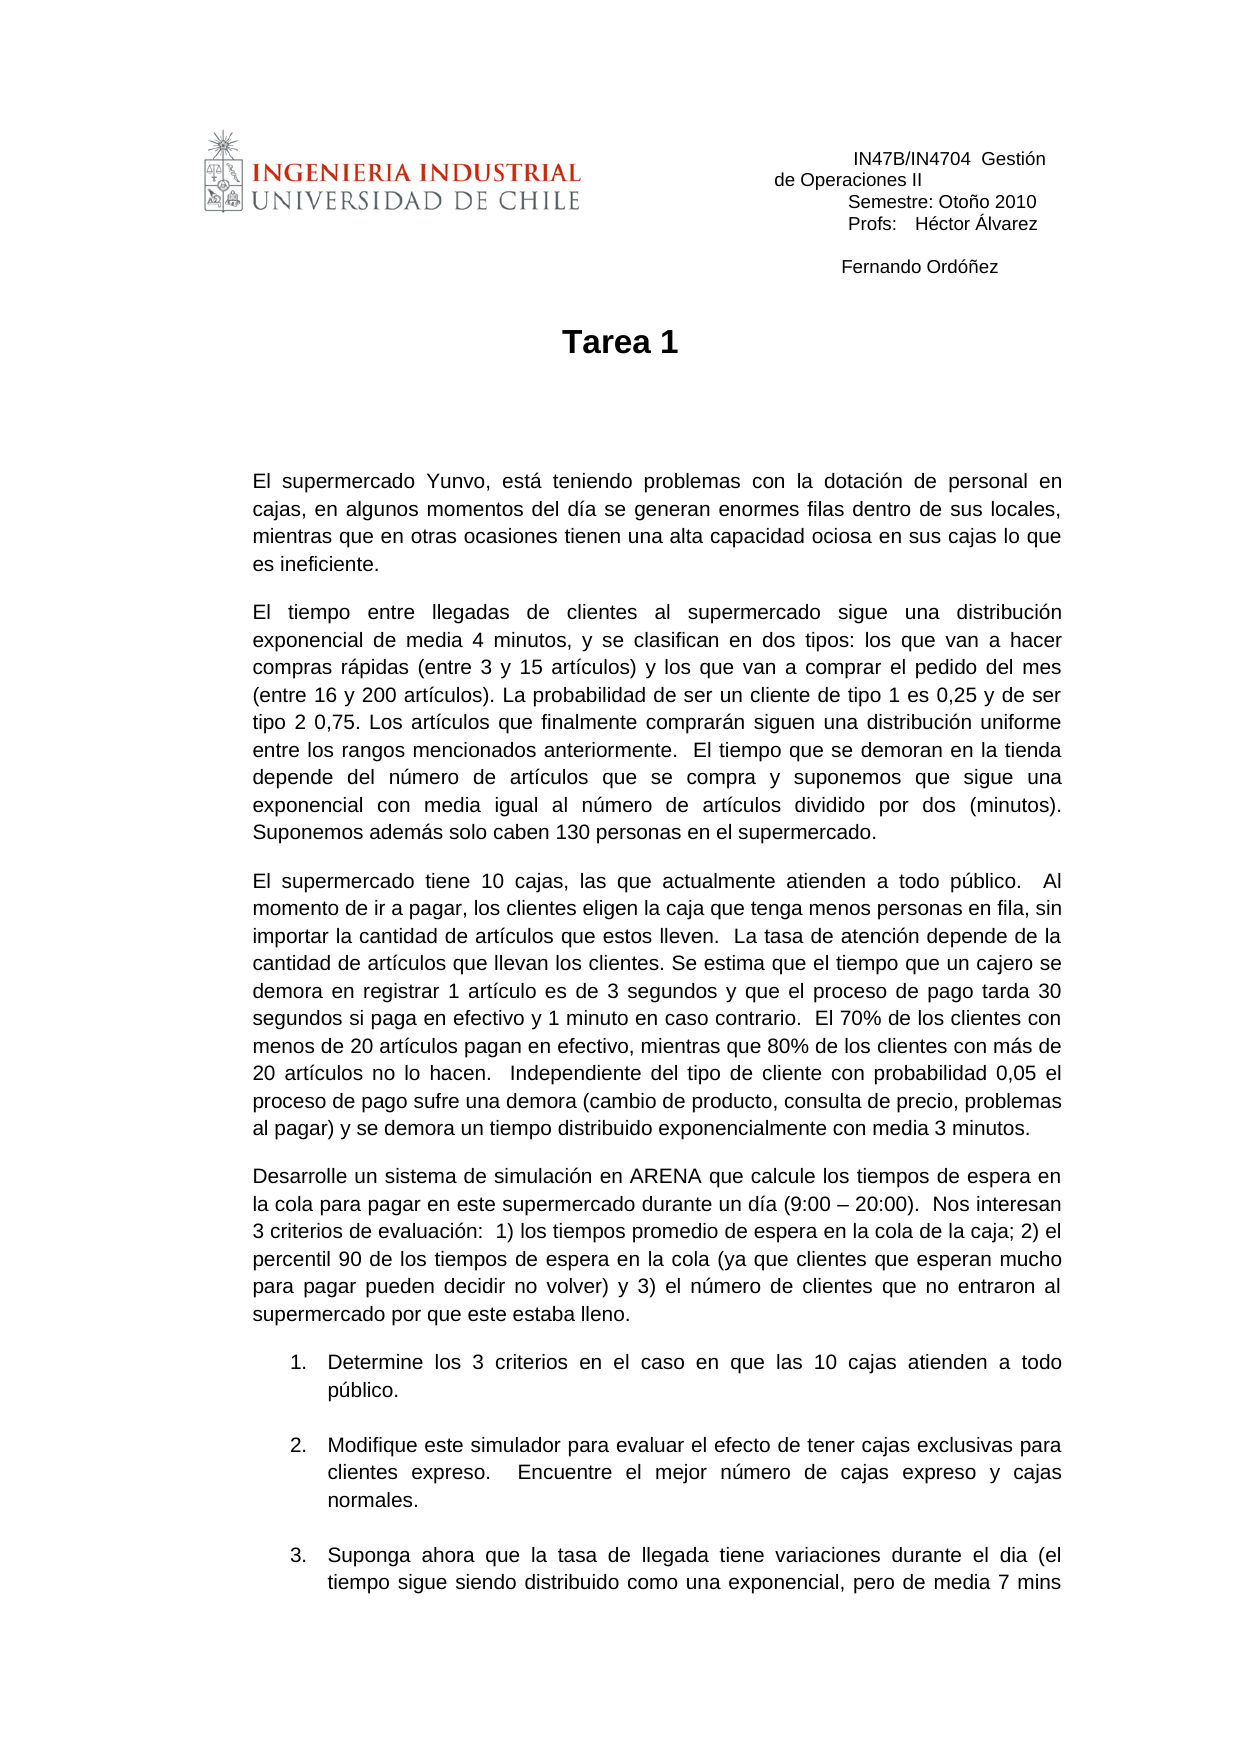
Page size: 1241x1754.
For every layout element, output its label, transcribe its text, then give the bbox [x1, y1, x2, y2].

list Modifique este simulador para evaluar el efecto de tener cajas exclusivas para clientes expreso. Encuentre el mejor número de cajas expreso y cajas normales. [290, 1433, 1063, 1512]
text El supermercado tiene 10 cajas, las que actualmente atienden a todo público. Al momento de ir a pagar, los clientes eligen la caja que tenga menos personas en fila, sin importar la cantidad de artículos que estos lleven. La tasa de atención depende de la cantidad de artículos que llevan los clientes. Se estima que el tiempo que un cajero se demora en registrar 1 artículo es de 3 segundos y que el proceso de pago tarda 30 segundos si paga en efectivo y 1 minuto en caso contrario. El 70% de los clientes con menos de 20 artículos pagan en efectivo, mientras que 80% de los clientes con más de 20 artículos no lo hacen. Independiente del tipo de cliente con probabilidad 0,05 el proceso de pago sufre una demora (cambio de producto, consulta de precio, problemas al pagar) y se demora un tiempo distribuido exponencialmente con media 3 minutos. [252, 868, 1063, 1140]
text Fernando Ordóñez [325, 234, 1063, 277]
text Desarrolle un sistema de simulación en ARENA que calcule los tiempos de espera en la cola para pagar en este supermercado durante un día (9:00 – 20:00). Nos interesan 3 criterios de evaluación: 1) los tiempos promedio de espera en la cola de la caja; 2) el percentil 90 de los tiempos de espera en la cola (ya que clientes que esperan mucho para pagar pueden decidir no volver) y 3) el número de clientes que no entraron al supermercado por que este estaba lleno. [252, 1164, 1063, 1326]
text El tiempo entre llegadas de clientes al supermercado sigue una distribución exponencial de media 4 minutos, y se clasifican en dos tipos: los que van a hacer compras rápidas (entre 3 y 15 artículos) y los que van a comprar el pedido del mes (entre 16 y 200 artículos). La probabilidad de ser un cliente de tipo 1 es 0,25 y de ser tipo 2 0,75. Los artículos que finalmente comprarán siguen una distribución uniforme entre los rangos mencionados anteriormente. El tiempo que se demoran en la tienda depende del número de artículos que se compra y suponemos que sigue una exponencial con media igual al número de artículos dividido por dos (minutos). Suponemos además solo caben 130 personas en el supermercado. [252, 600, 1063, 844]
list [290, 1543, 1063, 1594]
text IN47B/IN4704 Gestión de Operaciones II [608, 148, 1063, 191]
text Profs: Héctor Álvarez [608, 212, 1063, 234]
subtitle Tarea 1 [177, 322, 1063, 360]
list Determine los 3 criterios en el caso en que las 10 cajas atienden a todo público. [290, 1350, 1063, 1402]
text El supermercado Yunvo, está teniendo problemas con la dotación de personal en cajas, en algunos momentos del día se generan enormes filas dentro de sus locales, mientras que en otras ocasiones tienen una alta capacidad ociosa en sus cajas lo que es ineficiente. [252, 469, 1063, 576]
text Semestre: Otoño 2010 [608, 191, 1063, 212]
picture [176, 101, 608, 261]
